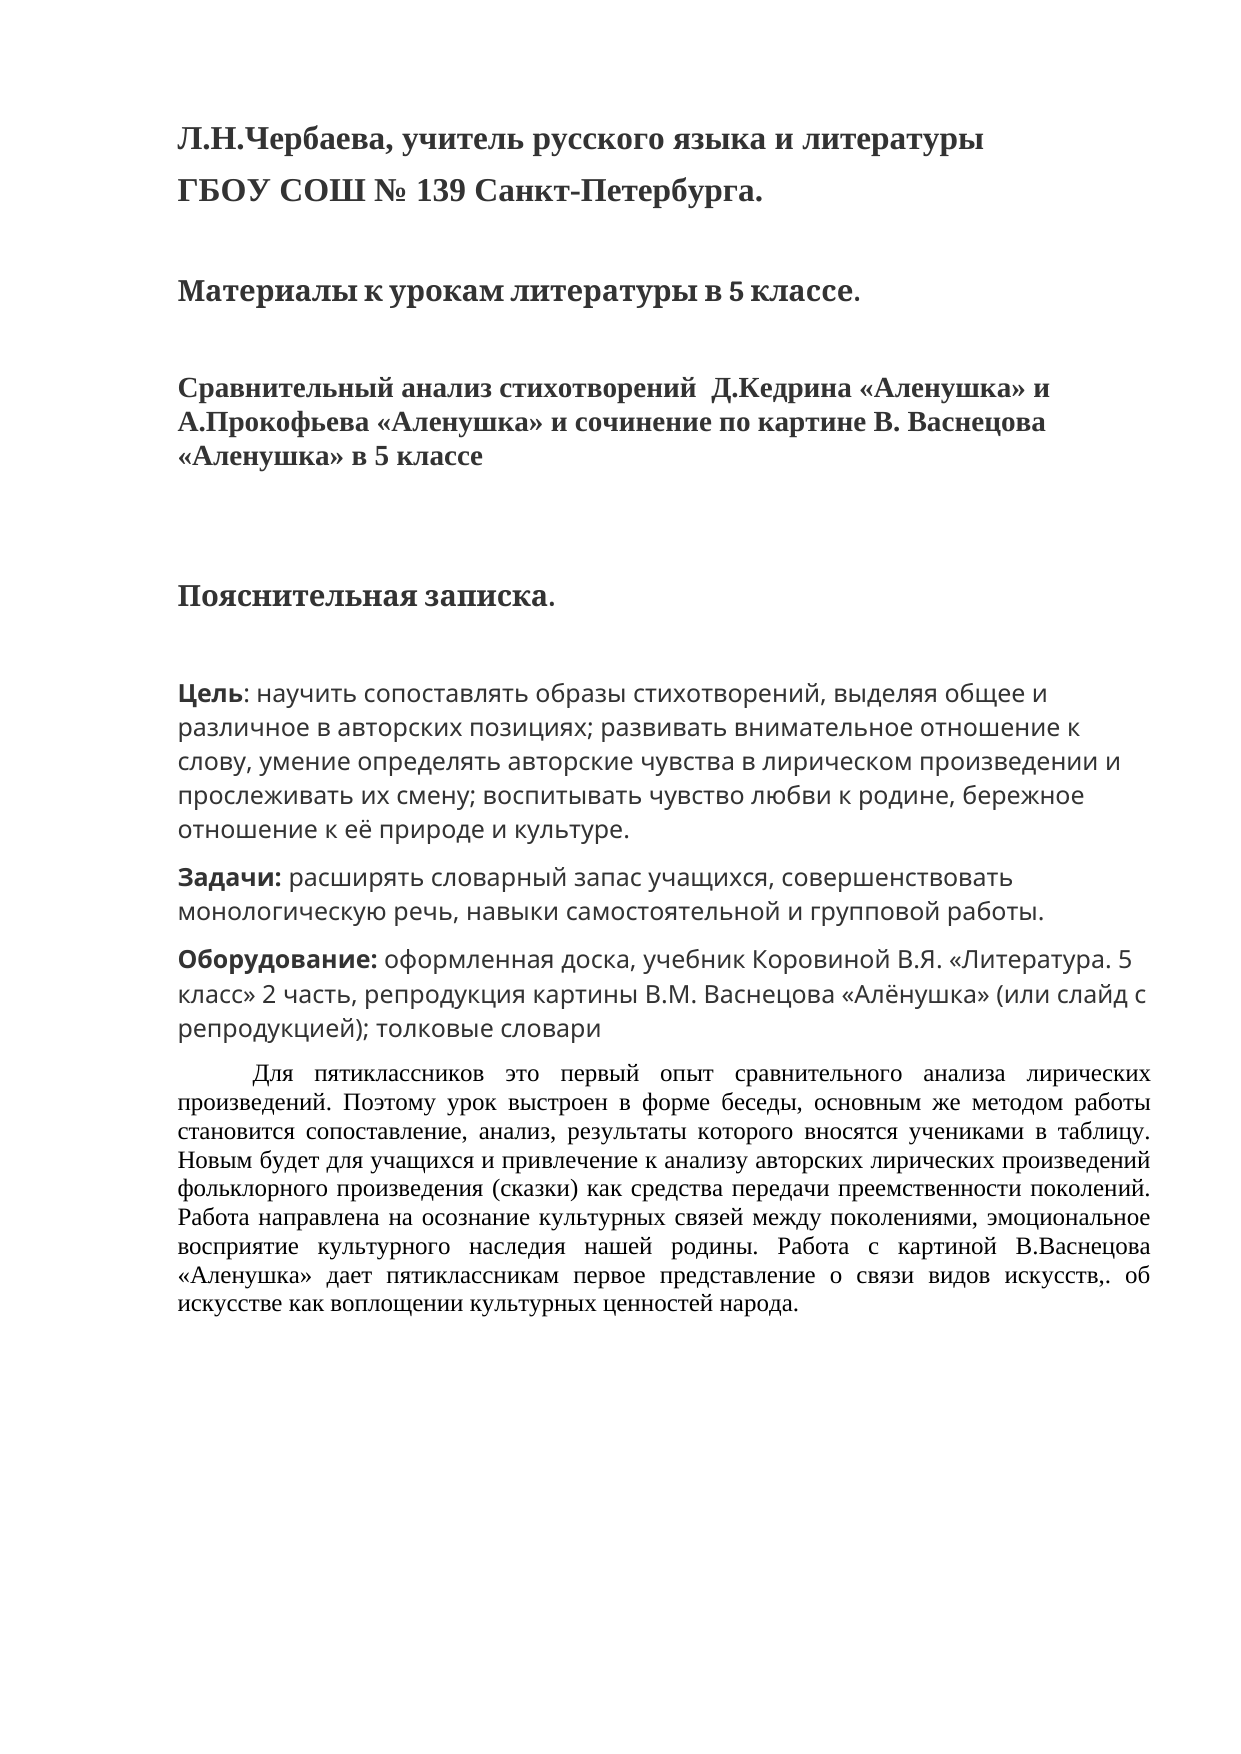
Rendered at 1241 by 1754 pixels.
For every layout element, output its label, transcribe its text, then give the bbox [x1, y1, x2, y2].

text Л.Н.Чербаева, учитель русского языка и литературы [177, 118, 1152, 156]
text Пояснительная записка. [177, 580, 1152, 614]
text Цель: научить сопоставлять образы стихотворений, выделяя общее и различное в авторских позициях; развивать внимательное отношение к слову, умение определять авторские чувства в лирическом произведении и прослеживать их смену; воспитывать чувство любви к родине, бережное отношение к её природе и культуре. [177, 676, 1152, 846]
text Материалы к урокам литературы в 5 классе. [177, 275, 1152, 309]
text Оборудование: оформленная доска, учебник Коровиной В.Я. «Литература. 5 класс» 2 часть, репродукция картины В.М. Васнецова «Алёнушка» (или слайд с репродукцией); толковые словари [177, 942, 1152, 1044]
text Задачи: расширять словарный запас учащихся, совершенствовать монологическую речь, навыки самостоятельной и групповой работы. [177, 860, 1152, 928]
text ГБОУ СОШ № 139 Санкт-Петербурга. [177, 171, 1152, 209]
text Сравнительный анализ стихотворений Д.Кедрина «Аленушка» и А.Прокофьева «Аленушка» и сочинение по картине В. Васнецова «Аленушка» в 5 классе [177, 371, 1152, 471]
text Для пятиклассников это первый опыт сравнительного анализа лирических произведений. Поэтому урок выстроен в форме беседы, основным же методом работы становится сопоставление, анализ, результаты которого вносятся учениками в таблицу. Новым будет для учащихся и привлечение к анализу авторских лирических произведений фольклорного произведения (сказки) как средства передачи преемственности поколений. Работа направлена на осознание культурных связей между поколениями, эмоциональное восприятие культурного наследия нашей родины. Работа с картиной В.Васнецова «Аленушка» дает пятиклассникам первое представление о связи видов искусств,. об искусстве как воплощении культурных ценностей народа. [177, 1058, 1152, 1317]
